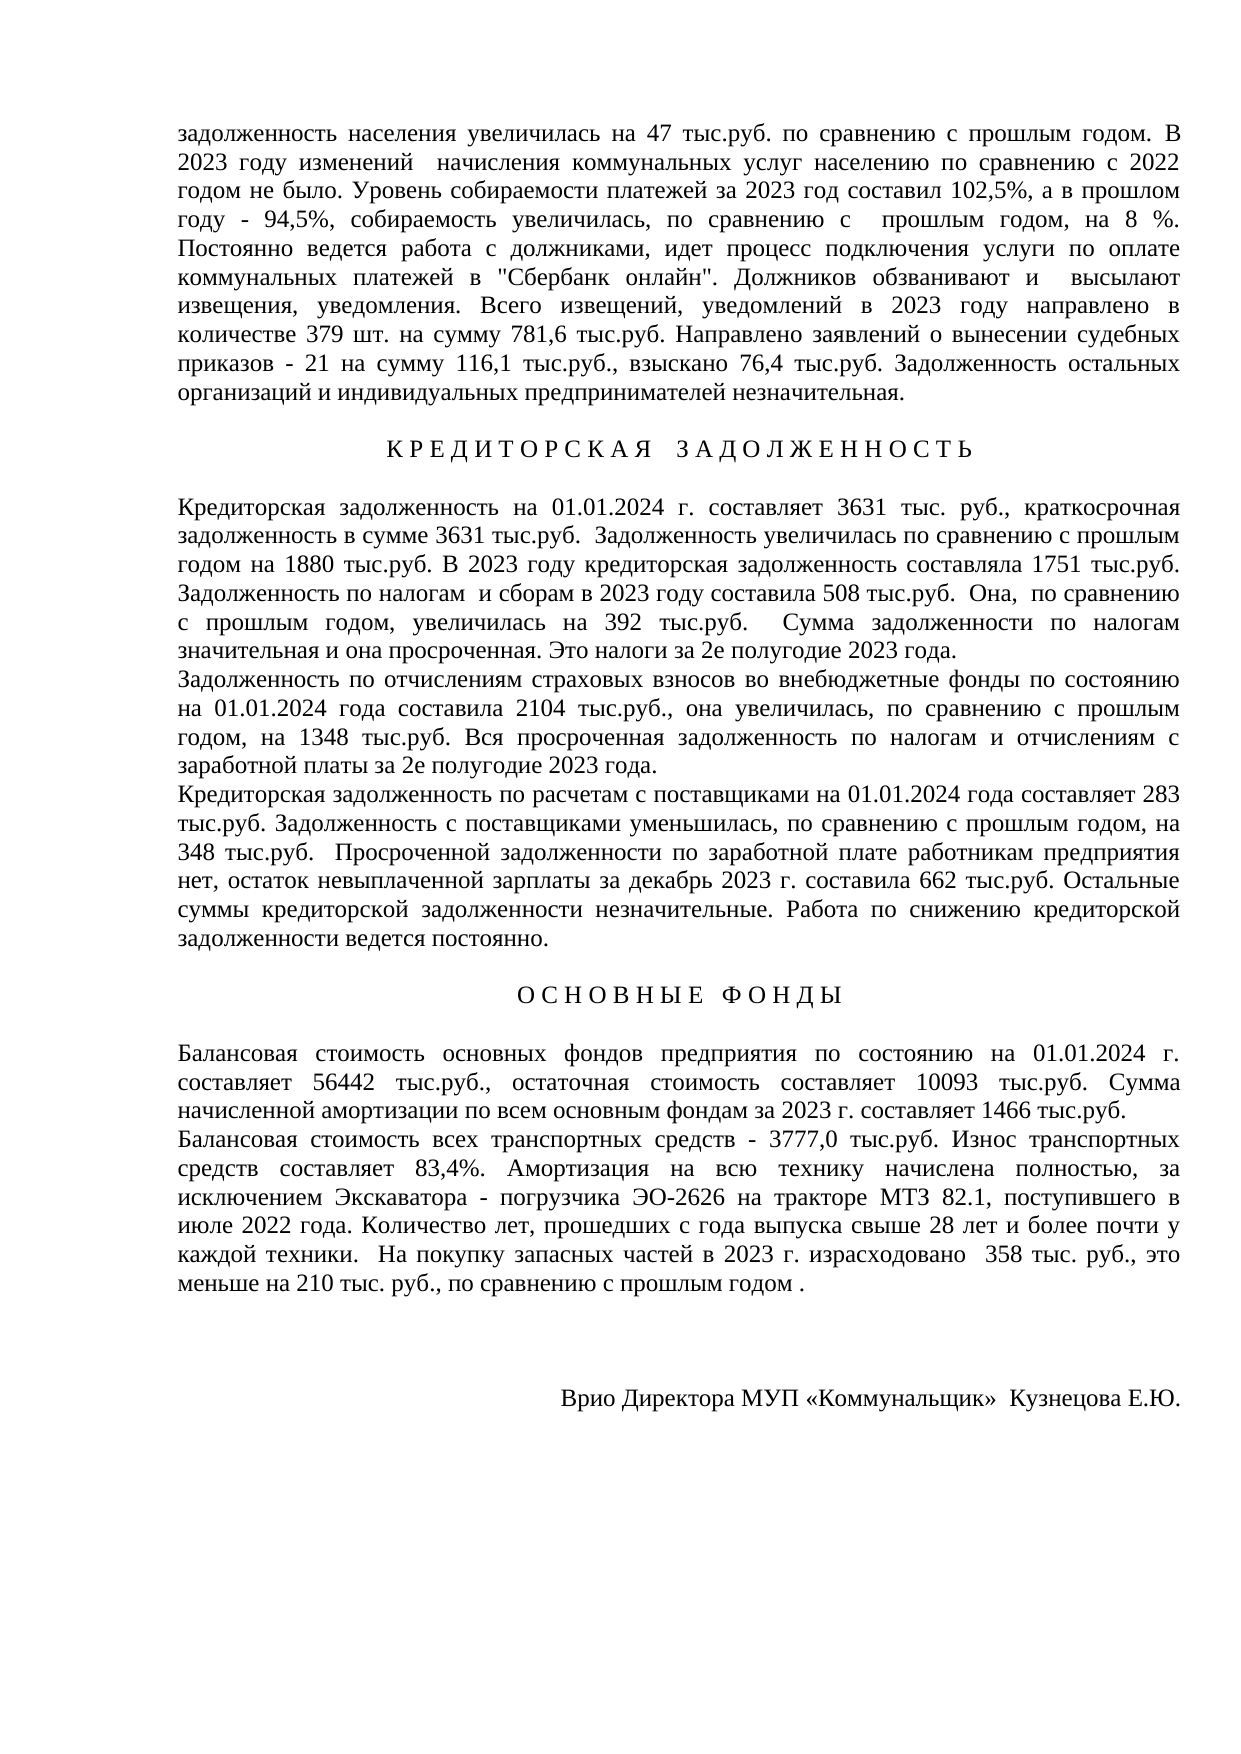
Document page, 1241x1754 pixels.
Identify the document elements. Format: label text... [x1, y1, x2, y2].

text К Р Е Д И Т О Р С К А Я З А Д О Л Ж Е Н Н О С Т Ь [177, 434, 1181, 463]
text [177, 118, 1181, 406]
text Кредиторская задолженность по расчетам с поставщиками на 01.01.2024 года составляет 283 тыс.руб. Задолженность с поставщиками уменьшилась, по сравнению с прошлым годом, на 348 тыс.руб. Просроченной задолженности по заработной плате работникам предприятия нет, остаток невыплаченной зарплаты за декабрь 2023 г. составила 662 тыс.руб. Остальные суммы кредиторской задолженности незначительные. Работа по снижению кредиторской задолженности ведется постоянно. [177, 779, 1181, 952]
text Балансовая стоимость всех транспортных средств - 3777,0 тыс.руб. Износ транспортных средств составляет 83,4%. Амортизация на всю технику начислена полностью, за исключением Экскаватора - погрузчика ЭО-2626 на тракторе МТЗ 82.1, поступившего в июле 2022 года. Количество лет, прошедших с года выпуска свыше 28 лет и более почти у каждой техники. На покупку запасных частей в 2023 г. израсходовано 358 тыс. руб., это меньше на 210 тыс. руб., по сравнению с прошлым годом . [177, 1124, 1181, 1297]
text Кредиторская задолженность на 01.01.2024 г. составляет 3631 тыс. руб., краткосрочная задолженность в сумме 3631 тыс.руб. Задолженность увеличилась по сравнению с прошлым годом на 1880 тыс.руб. В 2023 году кредиторская задолженность составляла 1751 тыс.руб. Задолженность по налогам и сборам в 2023 году составила 508 тыс.руб. Она, по сравнению с прошлым годом, увеличилась на 392 тыс.руб. Сумма задолженности по налогам значительная и она просроченная. Это налоги за 2е полугодие 2023 года. [177, 492, 1181, 664]
text Балансовая стоимость основных фондов предприятия по состоянию на 01.01.2024 г. составляет 56442 тыс.руб., остаточная стоимость составляет 10093 тыс.руб. Сумма начисленной амортизации по всем основным фондам за 2023 г. составляет 1466 тыс.руб. [177, 1038, 1181, 1124]
text О С Н О В Н Ы Е Ф О Н Д Ы [177, 981, 1181, 1009]
text Задолженность по отчислениям страховых взносов во внебюджетные фонды по состоянию на 01.01.2024 года составила 2104 тыс.руб., она увеличилась, по сравнению с прошлым годом, на 1348 тыс.руб. Вся просроченная задолженность по налогам и отчислениям с заработной платы за 2е полугодие 2023 года. [177, 664, 1181, 779]
text Врио Директора МУП «Коммунальщик» Кузнецова Е.Ю. [177, 1383, 1181, 1412]
